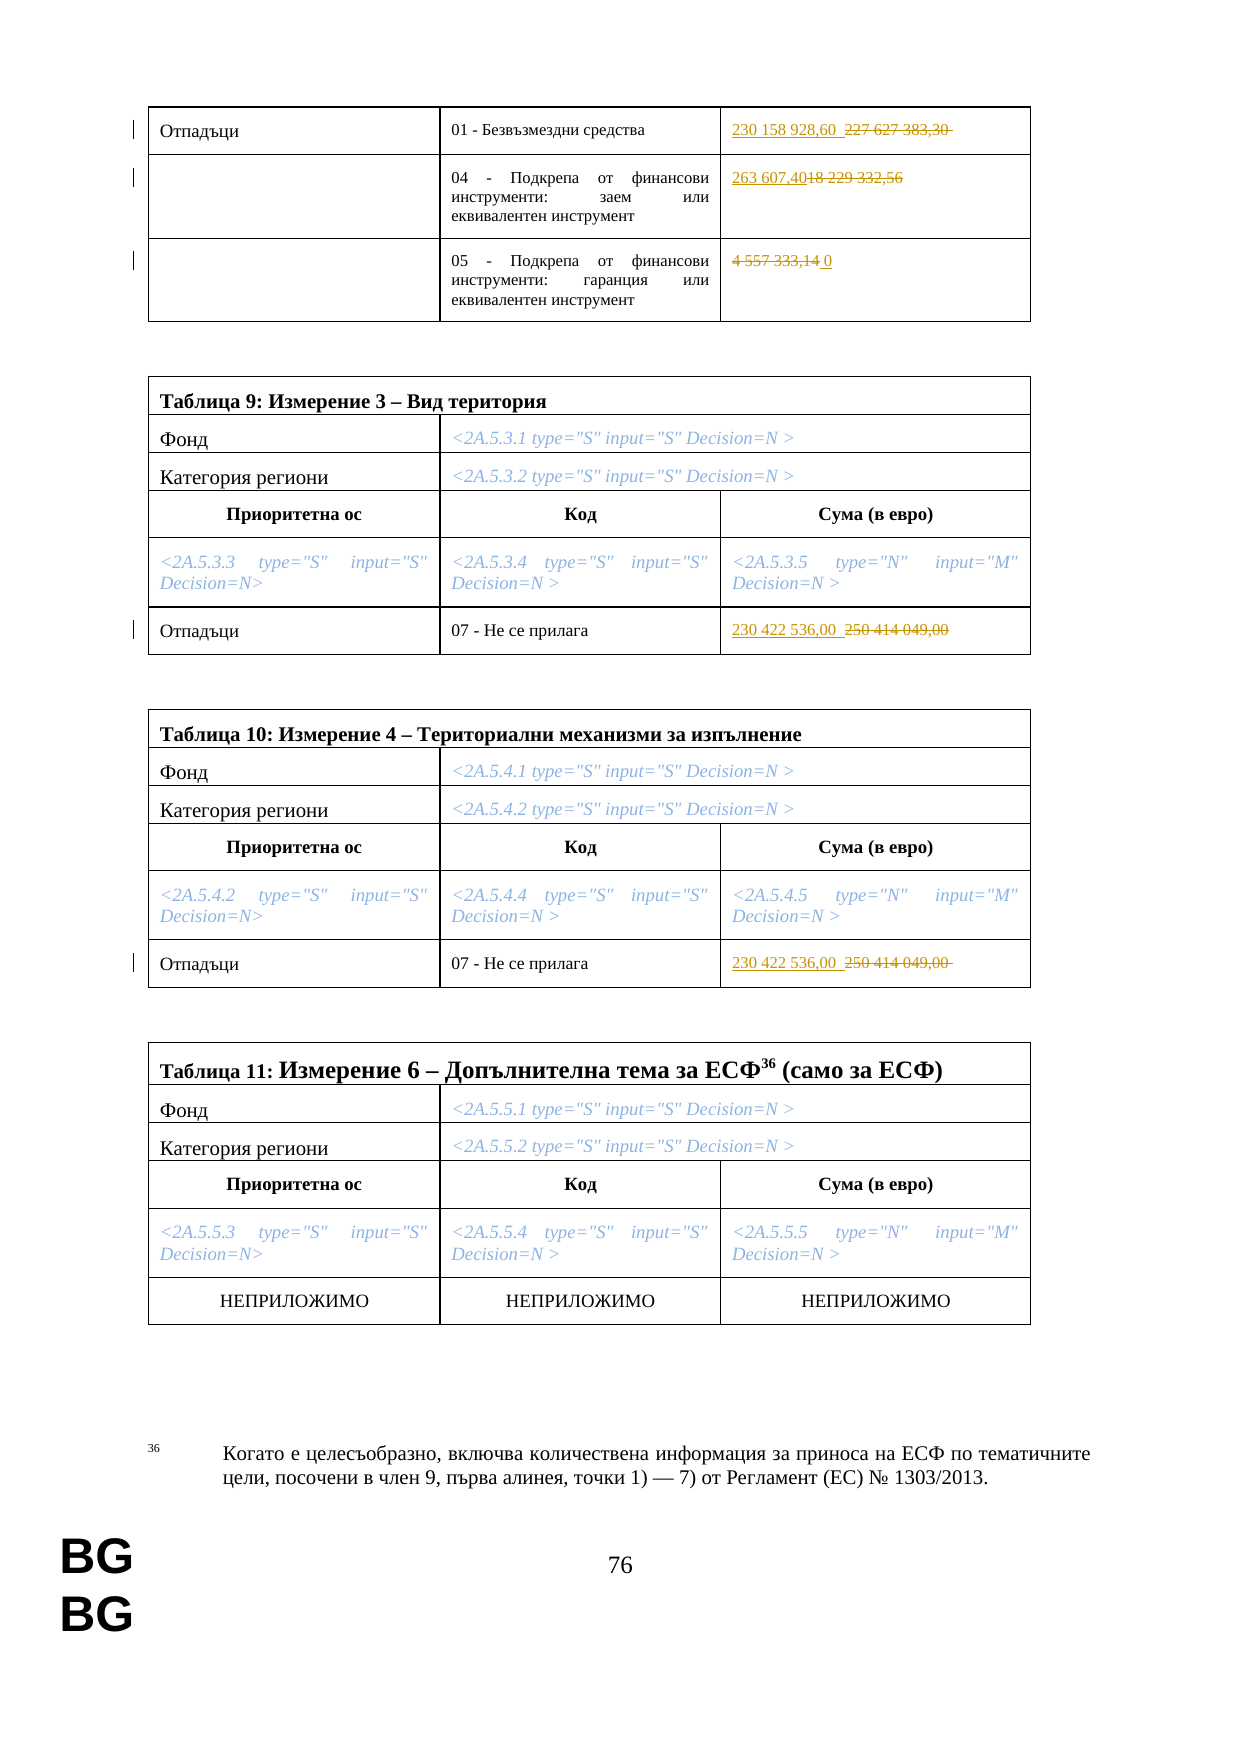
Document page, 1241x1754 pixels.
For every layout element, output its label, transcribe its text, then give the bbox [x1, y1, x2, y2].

table_cell Отпадъци [149, 108, 439, 154]
table_cell Сума (в евро) [721, 1161, 1030, 1207]
table_cell Отпадъци [149, 940, 439, 987]
table_cell 07 - Не се прилага [441, 608, 720, 654]
table_cell Приоритетна ос [149, 491, 439, 537]
table_cell [721, 608, 1030, 654]
table_cell Категория региони [149, 453, 439, 489]
table_header Таблица 10: Измерение 4 – Териториални механизми за изпълнение [149, 710, 1030, 747]
table_cell Фонд [149, 415, 439, 452]
table_cell <2A.5.5.1 type="S" input="S" Decision=N > [441, 1085, 1030, 1122]
table_cell Категория региони [149, 786, 439, 822]
table_cell <2A.5.5.5 type="N" input="M" Decision=N > [721, 1209, 1030, 1277]
table_cell <2A.5.4.1 type="S" input="S" Decision=N > [441, 748, 1030, 784]
table_header Таблица 9: Измерение 3 – Вид територия [149, 377, 1030, 414]
table_cell Отпадъци [149, 608, 439, 654]
table_cell <2A.5.3.5 type="N" input="M" Decision=N > [721, 538, 1030, 606]
table_cell [149, 155, 439, 237]
table_cell НЕПРИЛОЖИМО [721, 1278, 1030, 1324]
table_cell [721, 155, 1030, 237]
table_cell [721, 940, 1030, 987]
table_cell НЕПРИЛОЖИМО [149, 1278, 439, 1324]
table_cell НЕПРИЛОЖИМО [441, 1278, 720, 1324]
table_cell 07 - Не се прилага [441, 940, 720, 987]
table_cell <2A.5.4.5 type="N" input="M" Decision=N > [721, 871, 1030, 939]
table_cell Код [441, 824, 720, 870]
table_cell <2A.5.5.3 type="S" input="S" Decision=N> [149, 1209, 439, 1277]
table_cell Фонд [149, 1085, 439, 1122]
table_cell [149, 239, 439, 321]
table_cell <2A.5.3.4 type="S" input="S" Decision=N > [441, 538, 720, 606]
table_cell <2A.5.4.2 type="S" input="S" Decision=N> [149, 871, 439, 939]
table_cell Код [441, 491, 720, 537]
table_cell 01 - Безвъзмездни средства [441, 108, 720, 154]
table_cell <2A.5.3.1 type="S" input="S" Decision=N > [441, 415, 1030, 452]
table_cell Категория региони [149, 1123, 439, 1160]
table_cell <2A.5.5.4 type="S" input="S" Decision=N > [441, 1209, 720, 1277]
table_cell <2A.5.3.3 type="S" input="S" Decision=N> [149, 538, 439, 606]
table_cell [721, 108, 1030, 154]
table_cell Сума (в евро) [721, 491, 1030, 537]
table_cell Сума (в евро) [721, 824, 1030, 870]
table_cell <2A.5.5.2 type="S" input="S" Decision=N > [441, 1123, 1030, 1160]
table_header Таблица 11: Измерение 6 – Допълнителна тема за ЕСФ (само за ЕСФ) [149, 1043, 1030, 1084]
table_cell <2A.5.3.2 type="S" input="S" Decision=N > [441, 453, 1030, 489]
table_cell 04 - Подкрепа от финансови инструменти: заем или еквивалентен инструмент [441, 155, 720, 237]
table_cell 05 - Подкрепа от финансови инструменти: гаранция или еквивалентен инструмент [441, 239, 720, 321]
table_cell Код [441, 1161, 720, 1207]
table_cell <2A.5.4.2 type="S" input="S" Decision=N > [441, 786, 1030, 822]
table_cell [721, 239, 1030, 321]
table_cell <2A.5.4.4 type="S" input="S" Decision=N > [441, 871, 720, 939]
table_cell Приоритетна ос [149, 824, 439, 870]
table_cell Приоритетна ос [149, 1161, 439, 1207]
table_cell Фонд [149, 748, 439, 784]
